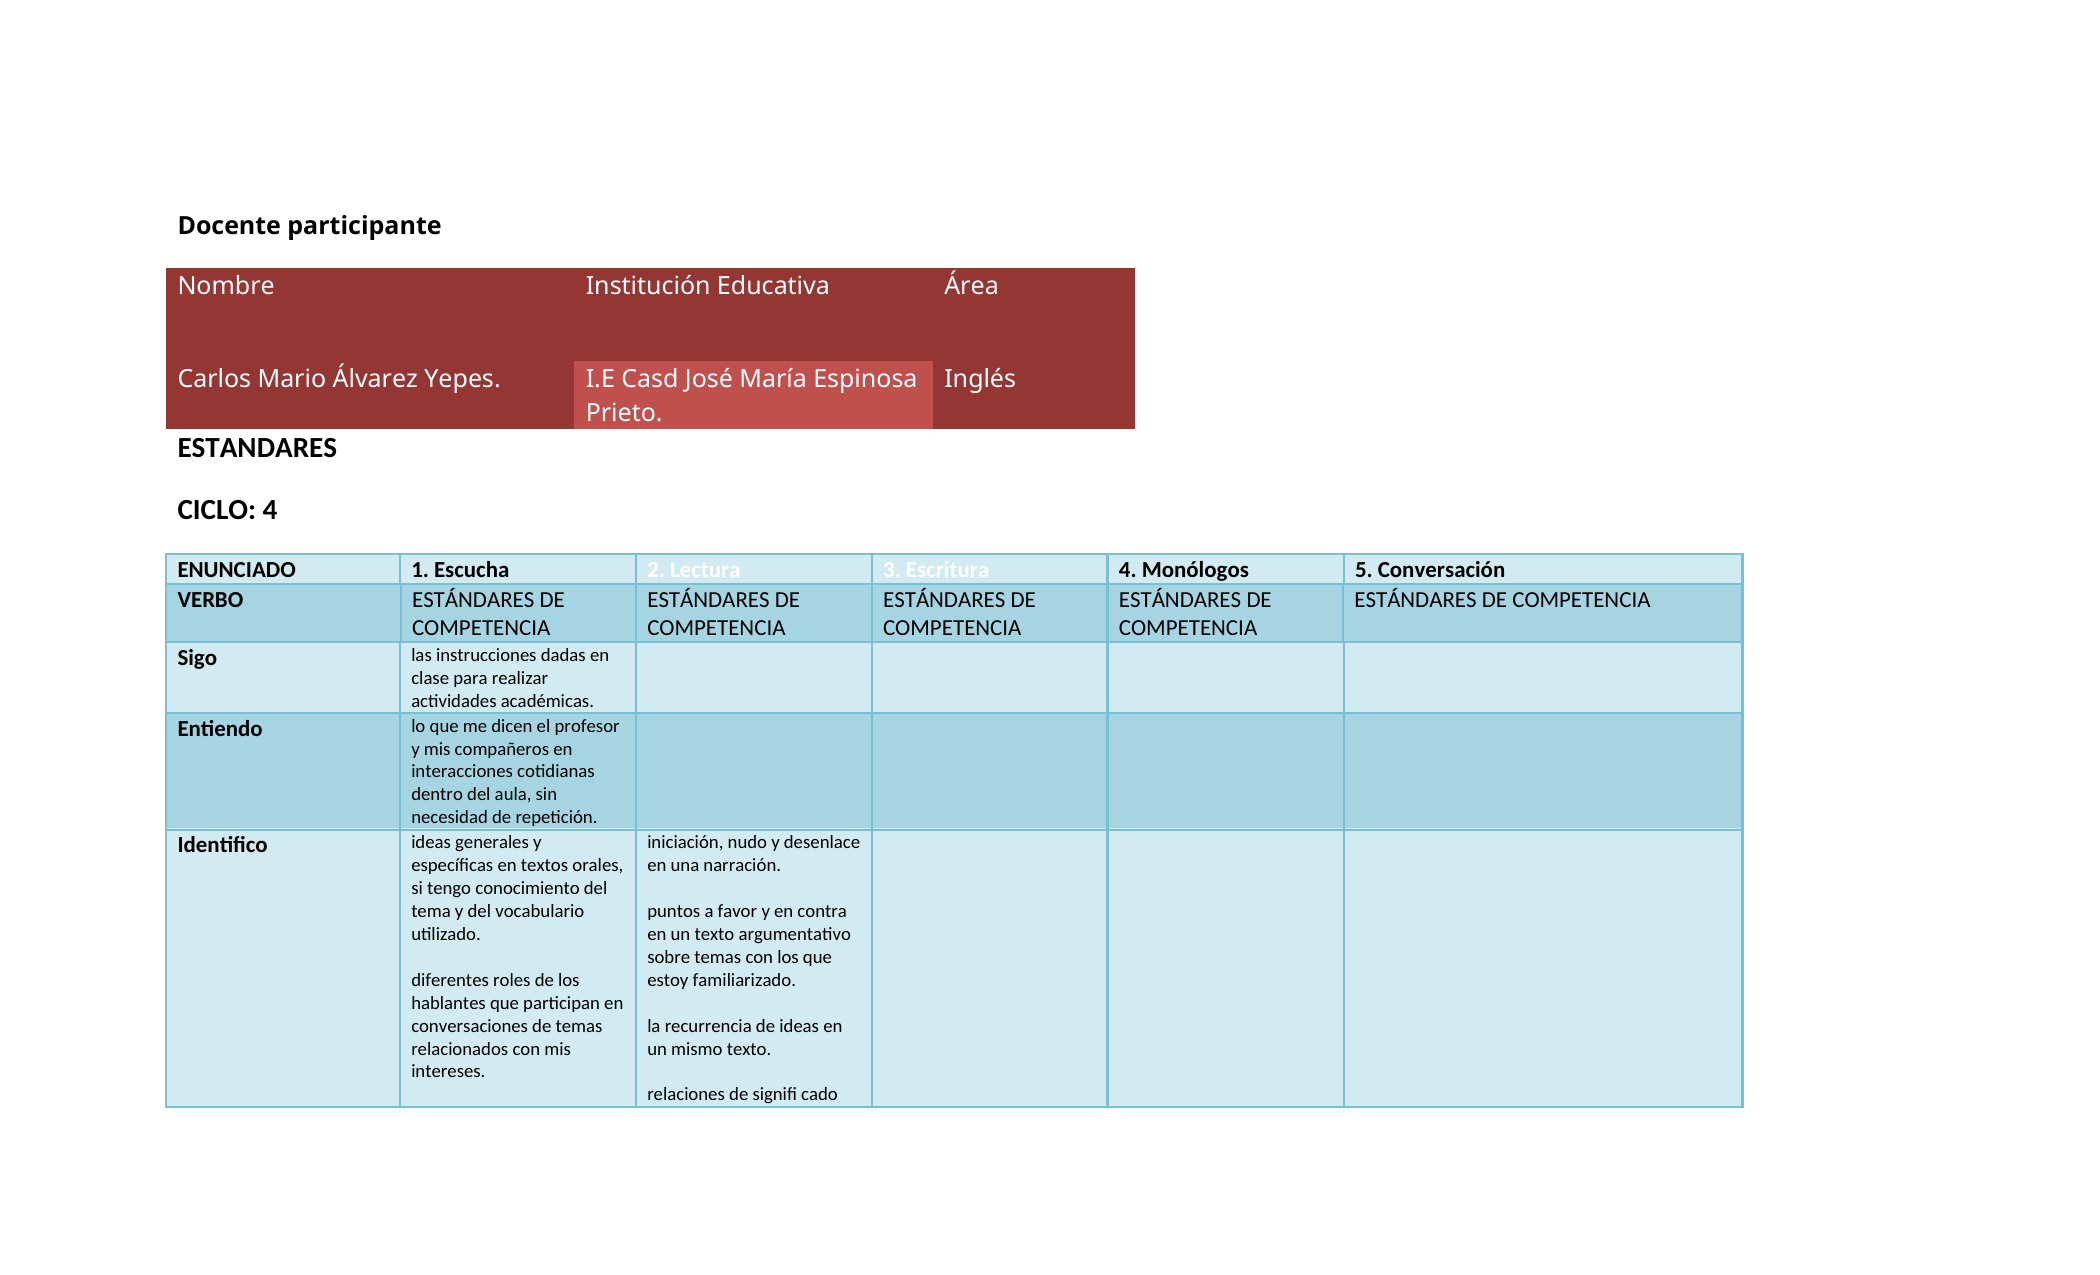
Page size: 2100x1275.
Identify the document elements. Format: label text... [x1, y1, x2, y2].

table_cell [637, 831, 871, 1106]
table_header ENUNCIADO [167, 555, 399, 583]
table_cell [1109, 643, 1343, 712]
text Docente participante [177, 208, 1923, 242]
table_cell [873, 643, 1106, 712]
table_cell VERBO [167, 585, 400, 641]
table_cell [1345, 831, 1741, 1106]
table_cell Inglés [933, 361, 1135, 429]
table_cell [1345, 714, 1741, 828]
table_cell [873, 714, 1106, 828]
table_cell las instrucciones dadas en clase para realizar actividades académicas. [401, 643, 635, 712]
table_cell [873, 831, 1106, 1106]
table_cell Identifico [167, 831, 399, 1106]
table_cell Entiendo [167, 714, 399, 828]
table_cell [1345, 643, 1741, 712]
table_header Institución Educativa [574, 268, 933, 361]
table_header 1. Escucha [401, 555, 635, 583]
text ESTANDARES [177, 429, 1923, 465]
table_cell ESTÁNDARES DE COMPETENCIA [637, 585, 871, 641]
table_cell I.E Casd José María Espinosa Prieto. [574, 361, 933, 429]
table_cell ESTÁNDARES DE COMPETENCIA [1344, 585, 1741, 641]
table_header 4. Monólogos [1109, 555, 1343, 583]
table_header 2. Lectura [637, 555, 871, 583]
table_header 5. Conversación [1345, 555, 1741, 583]
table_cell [401, 831, 635, 1106]
table_cell ESTÁNDARES DE COMPETENCIA [873, 585, 1106, 641]
table_cell Carlos Mario Álvarez Yepes. [166, 361, 574, 429]
table_cell [637, 643, 871, 712]
table_header Área [933, 268, 1135, 361]
table_cell Sigo [167, 643, 399, 712]
table_cell [1109, 831, 1343, 1106]
text CICLO: 4 [177, 491, 1923, 527]
table_cell ESTÁNDARES DE COMPETENCIA [1109, 585, 1342, 641]
table_cell lo que me dicen el profesor y mis compañeros en interacciones cotidianas dentro del aula, sin necesidad de repetición. [401, 714, 635, 828]
table_cell [637, 714, 871, 828]
table_cell ESTÁNDARES DE COMPETENCIA [402, 585, 635, 641]
table_cell [1109, 714, 1343, 828]
table_header Nombre [166, 268, 574, 361]
table_header 3. Escritura [873, 555, 1106, 583]
